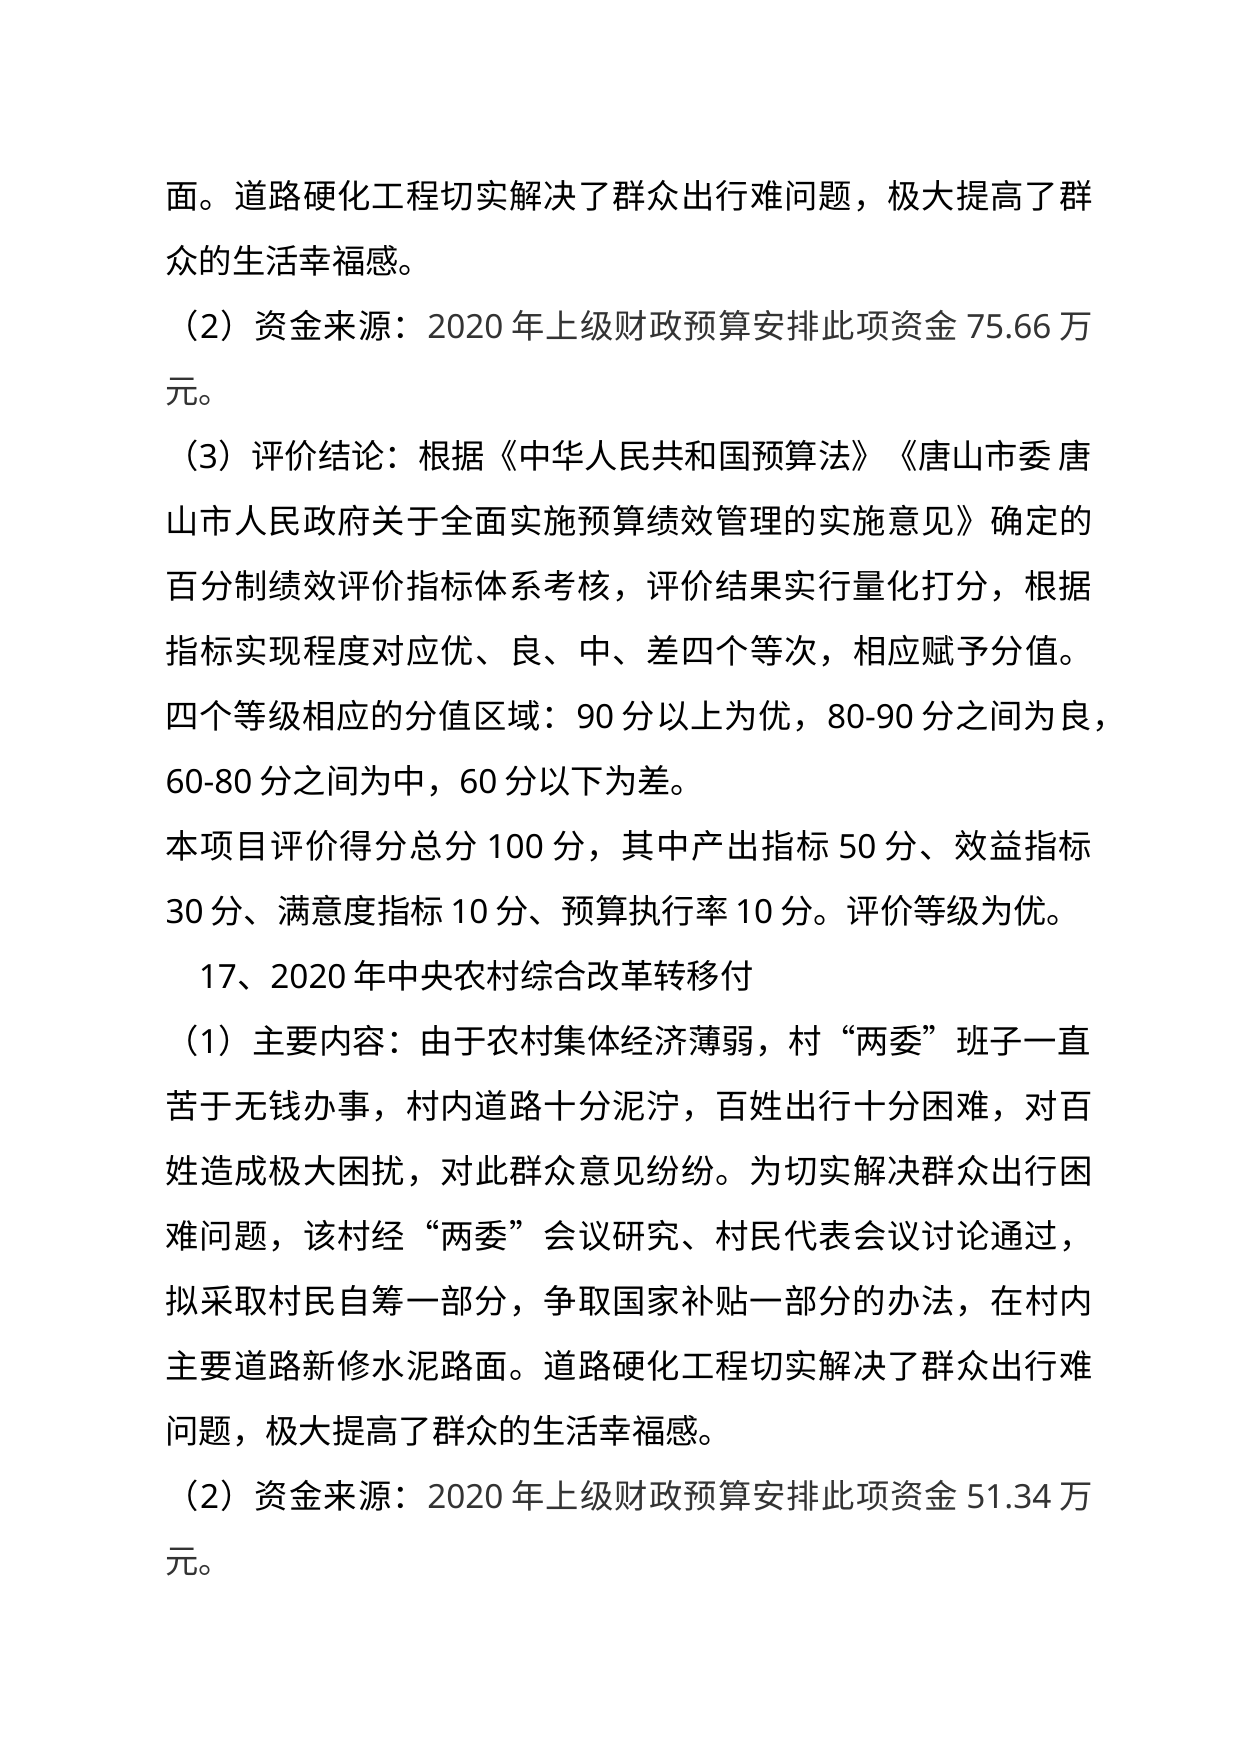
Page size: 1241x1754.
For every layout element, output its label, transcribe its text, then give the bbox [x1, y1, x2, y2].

list 17、2020年中央农村综合改革转移付 [165, 942, 1092, 1007]
list 本项目评价得分总分100分，其中产出指标50分、效益指标30分、满意度指标10分、预算执行率10分。评价等级为优。 [165, 812, 1092, 942]
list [165, 162, 1092, 292]
list （1）主要内容：由于农村集体经济薄弱，村“两委”班子一直苦于无钱办事，村内道路十分泥泞，百姓出行十分困难，对百姓造成极大困扰，对此群众意见纷纷。为切实解决群众出行困难问题，该村经“两委”会议研究、村民代表会议讨论通过，拟采取村民自筹一部分，争取国家补贴一部分的办法，在村内主要道路新修水泥路面。道路硬化工程切实解决了群众出行难问题，极大提高了群众的生活幸福感。 [165, 1007, 1092, 1462]
list （2）资金来源：2020年上级财政预算安排此项资金51.34万元。 [165, 1462, 1092, 1592]
list （3）评价结论：根据《中华人民共和国预算法》《唐山市委 唐山市人民政府关于全面实施预算绩效管理的实施意见》确定的百分制绩效评价指标体系考核，评价结果实行量化打分，根据指标实现程度对应优、良、中、差四个等次，相应赋予分值。四个等级相应的分值区域：90分以上为优，80-90分之间为良，60-80分之间为中，60分以下为差。 [165, 422, 1092, 812]
list （2）资金来源：2020年上级财政预算安排此项资金75.66万元。 [165, 292, 1092, 422]
